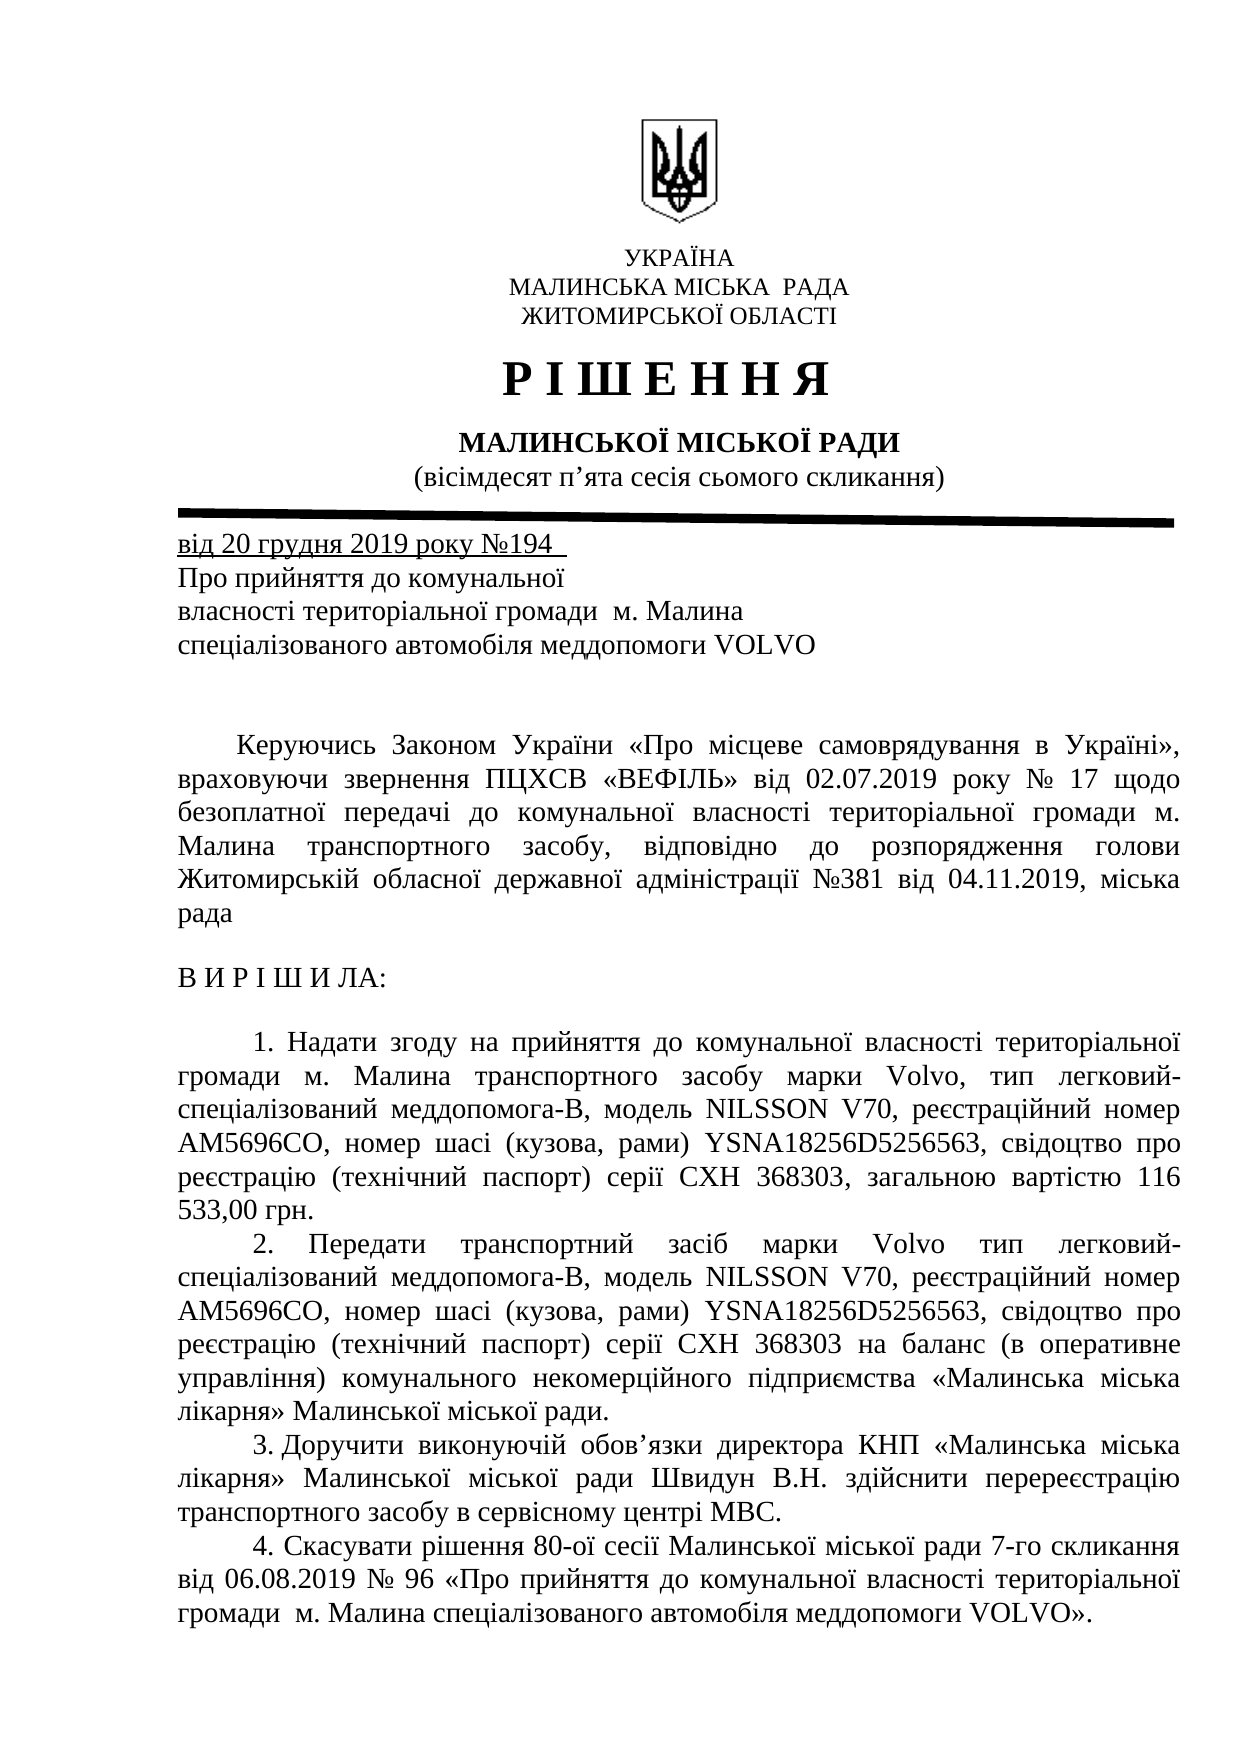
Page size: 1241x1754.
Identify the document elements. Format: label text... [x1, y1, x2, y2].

text В И Р І Ш И ЛА: [177, 960, 1181, 993]
text 3. Доручити виконуючій обов’язки директора КНП «Малинська міська лікарня» Малинської міської ради Швидун В.Н. здійснити перереєстрацію транспортного засобу в сервісному центрі МВС. [177, 1427, 1181, 1528]
text Р І Ш Е Н Н я [177, 349, 1181, 406]
text власності територіальної громади м. Малина [177, 593, 1181, 627]
text ЖИТОМИРСЬКОЇ ОБЛАСТІ [177, 301, 1181, 330]
text малинської МІСЬКОЇ ради [177, 426, 1181, 459]
text МАЛИНСЬКА МІСЬКА РАДА [177, 272, 1181, 301]
text УКРАЇНА [177, 243, 1181, 272]
text спеціалізованого автомобіля меддопомоги VOLVO [177, 627, 1181, 660]
picture [635, 118, 723, 225]
text Про прийняття до комунальної [177, 560, 1181, 593]
text 4. Скасувати рішення 80-ої сесії Малинської міської ради 7-го скликання від 06.08.2019 № 96 «Про прийняття до комунальної власності територіальної громади м. Малина спеціалізованого автомобіля меддопомоги VOLVO». [177, 1528, 1181, 1628]
text від 20 грудня 2019 року №194 [177, 526, 1181, 560]
text Керуючись Законом України «Про місцеве самоврядування в Україні», враховуючи звернення ПЦХСВ «ВЕФІЛЬ» від 02.07.2019 року № 17 щодо безоплатної передачі до комунальної власності територіальної громади м. Малина транспортного засобу, відповідно до розпорядження голови Житомирській обласної державної адміністрації №381 від 04.11.2019, міська рада [177, 727, 1181, 929]
text 1. Надати згоду на прийняття до комунальної власності територіальної громади м. Малина транспортного засобу марки Volvo, тип легковий-спеціалізований меддопомога-В, модель NILSSON V70, реєстраційний номер АМ5696СО, номер шасі (кузова, рами) YSNA18256D5256563, свідоцтво про реєстрацію (технічний паспорт) серії СХН 368303, загальною вартістю 116 533,00 грн. [177, 1024, 1181, 1226]
text 2. Передати транспортний засіб марки Volvo тип легковий-спеціалізований меддопомога-В, модель NILSSON V70, реєстраційний номер АМ5696СО, номер шасі (кузова, рами) YSNA18256D5256563, свідоцтво про реєстрацію (технічний паспорт) серії СХН 368303 на баланс (в оперативне управління) комунального некомерційного підприємства «Малинська міська лікарня» Малинської міської ради. [177, 1226, 1181, 1427]
text (вісімдесят п’ята сесія сьомого скликання) [177, 459, 1181, 493]
